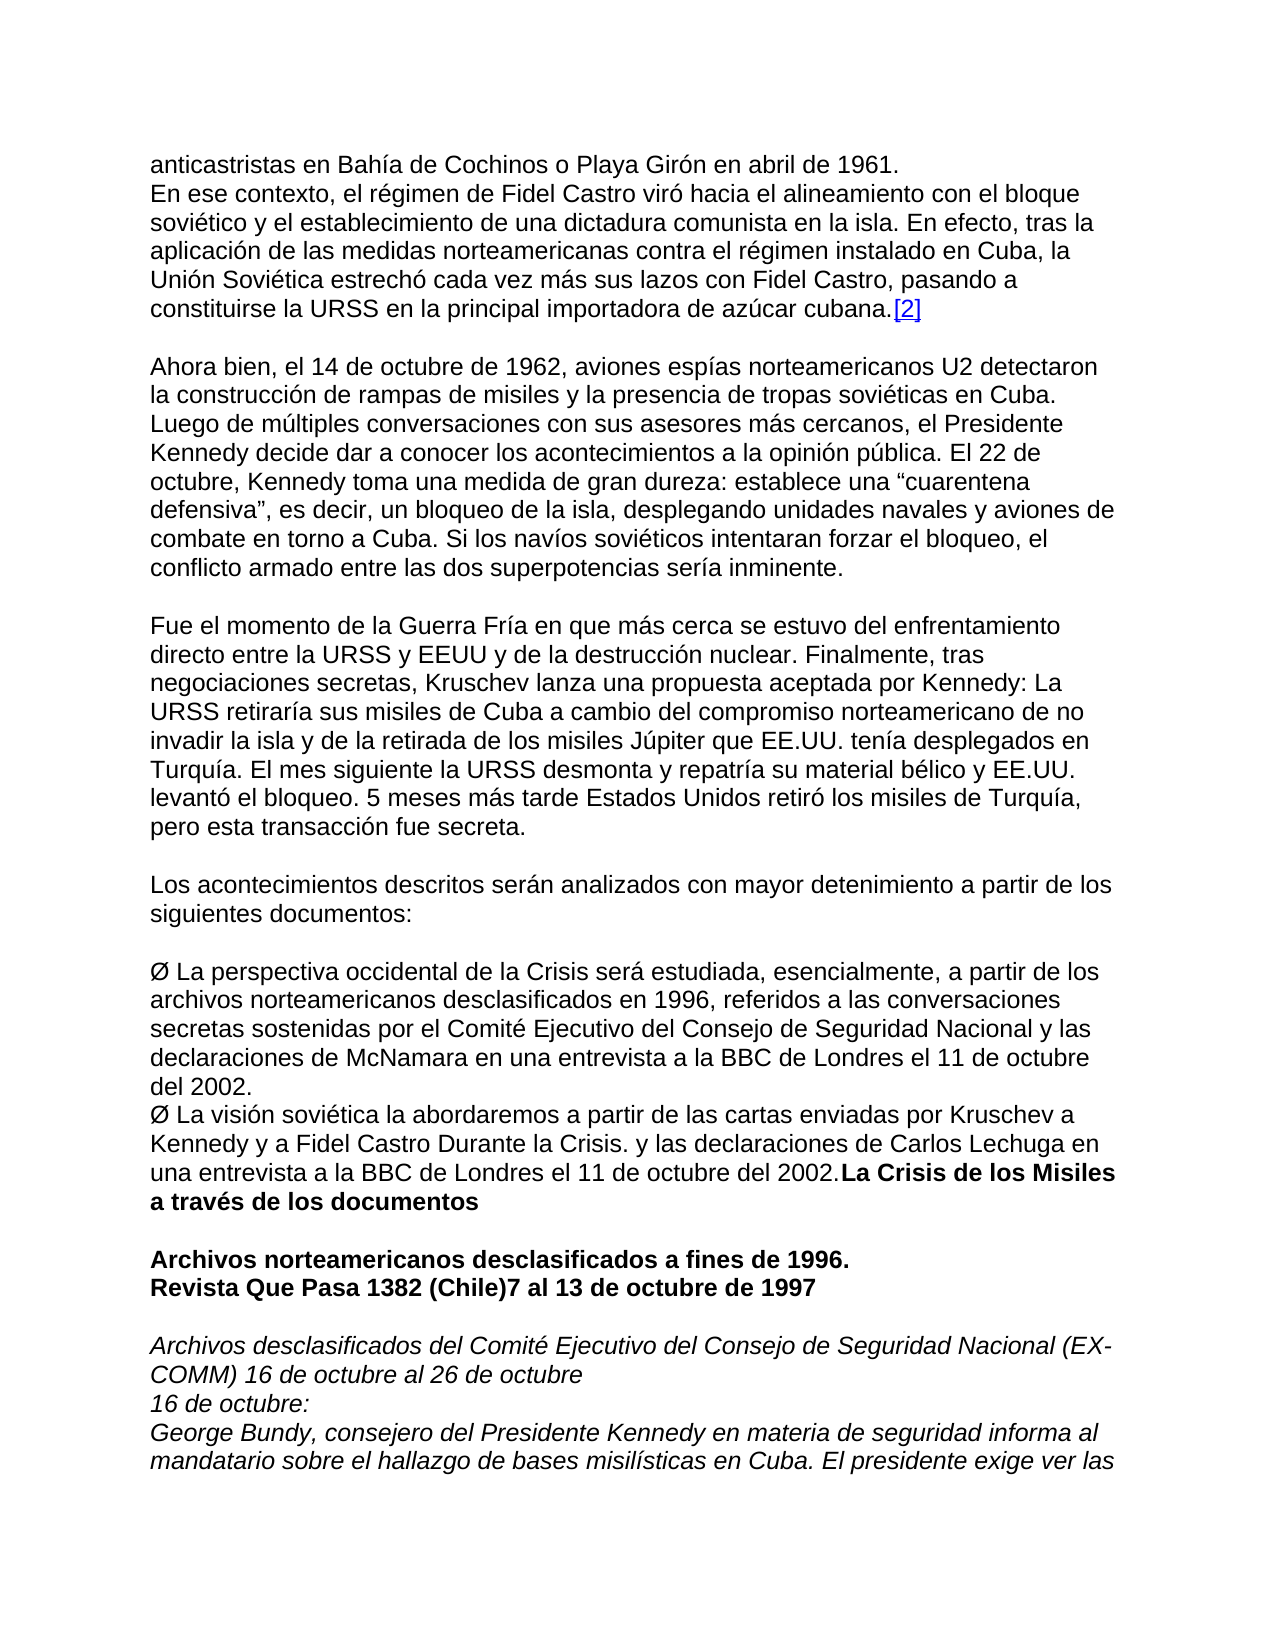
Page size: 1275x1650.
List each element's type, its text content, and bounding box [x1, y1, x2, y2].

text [150, 150, 1125, 322]
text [150, 1331, 1125, 1475]
text Los acontecimientos descritos serán analizados con mayor detenimiento a partir de los siguientes documentos: [150, 870, 1125, 927]
text Archivos norteamericanos desclasificados a fines de 1996. Revista Que Pasa 1382 (Chile)7 al 13 de octubre de 1997 [150, 1244, 1125, 1302]
text Fue el momento de la Guerra Fría en que más cerca se estuvo del enfrentamiento directo entre la URSS y EEUU y de la destrucción nuclear. Finalmente, tras negociaciones secretas, Kruschev lanza una propuesta aceptada por Kennedy: La URSS retiraría sus misiles de Cuba a cambio del compromiso norteamericano de no invadir la isla y de la retirada de los misiles Júpiter que EE.UU. tenía desplegados en Turquía. El mes siguiente la URSS desmonta y repatría su material bélico y EE.UU. levantó el bloqueo. 5 meses más tarde Estados Unidos retiró los misiles de Turquía, pero esta transacción fue secreta. [150, 611, 1125, 841]
text Ahora bien, el 14 de octubre de 1962, aviones espías norteamericanos U2 detectaron la construcción de rampas de misiles y la presencia de tropas soviéticas en Cuba. Luego de múltiples conversaciones con sus asesores más cercanos, el Presidente Kennedy decide dar a conocer los acontecimientos a la opinión pública. El 22 de octubre, Kennedy toma una medida de gran dureza: establece una “cuarentena defensiva”, es decir, un bloqueo de la isla, desplegando unidades navales y aviones de combate en torno a Cuba. Si los navíos soviéticos intentaran forzar el bloqueo, el conflicto armado entre las dos superpotencias sería inminente. [150, 352, 1125, 582]
text Ø La perspectiva occidental de la Crisis será estudiada, esencialmente, a partir de los archivos norteamericanos desclasificados en 1996, referidos a las conversaciones secretas sostenidas por el Comité Ejecutivo del Consejo de Seguridad Nacional y las declaraciones de McNamara en una entrevista a la BBC de Londres el 11 de octubre del 2002. Ø La visión soviética la abordaremos a partir de las cartas enviadas por Kruschev a Kennedy y a Fidel Castro Durante la Crisis. y las declaraciones de Carlos Lechuga en una entrevista a la BBC de Londres el 11 de octubre del 2002.La Crisis de los Misiles a través de los documentos [150, 957, 1125, 1215]
